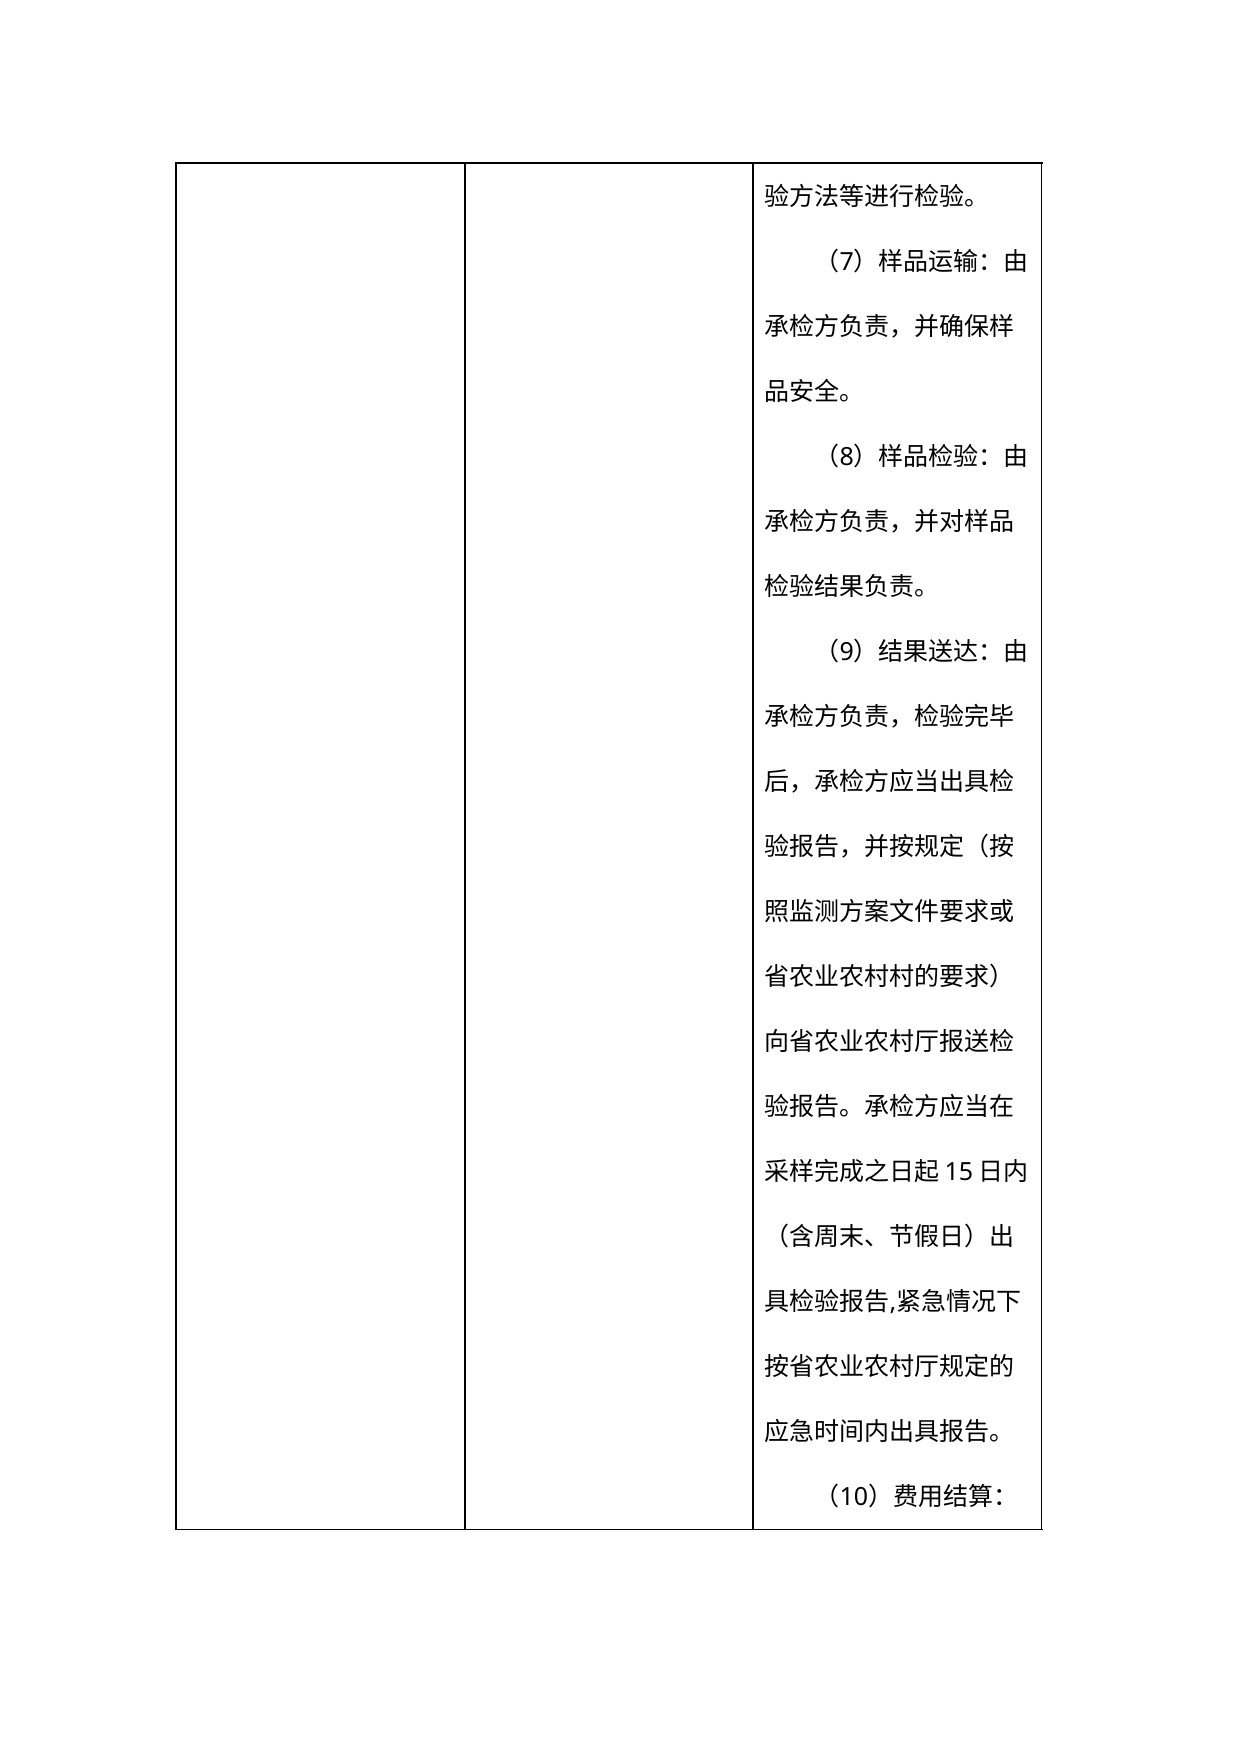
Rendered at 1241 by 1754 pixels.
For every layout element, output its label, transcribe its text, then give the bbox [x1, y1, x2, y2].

table_cell 1 [466, 164, 752, 1528]
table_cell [754, 164, 1041, 1528]
table_cell ★ [177, 164, 464, 1528]
